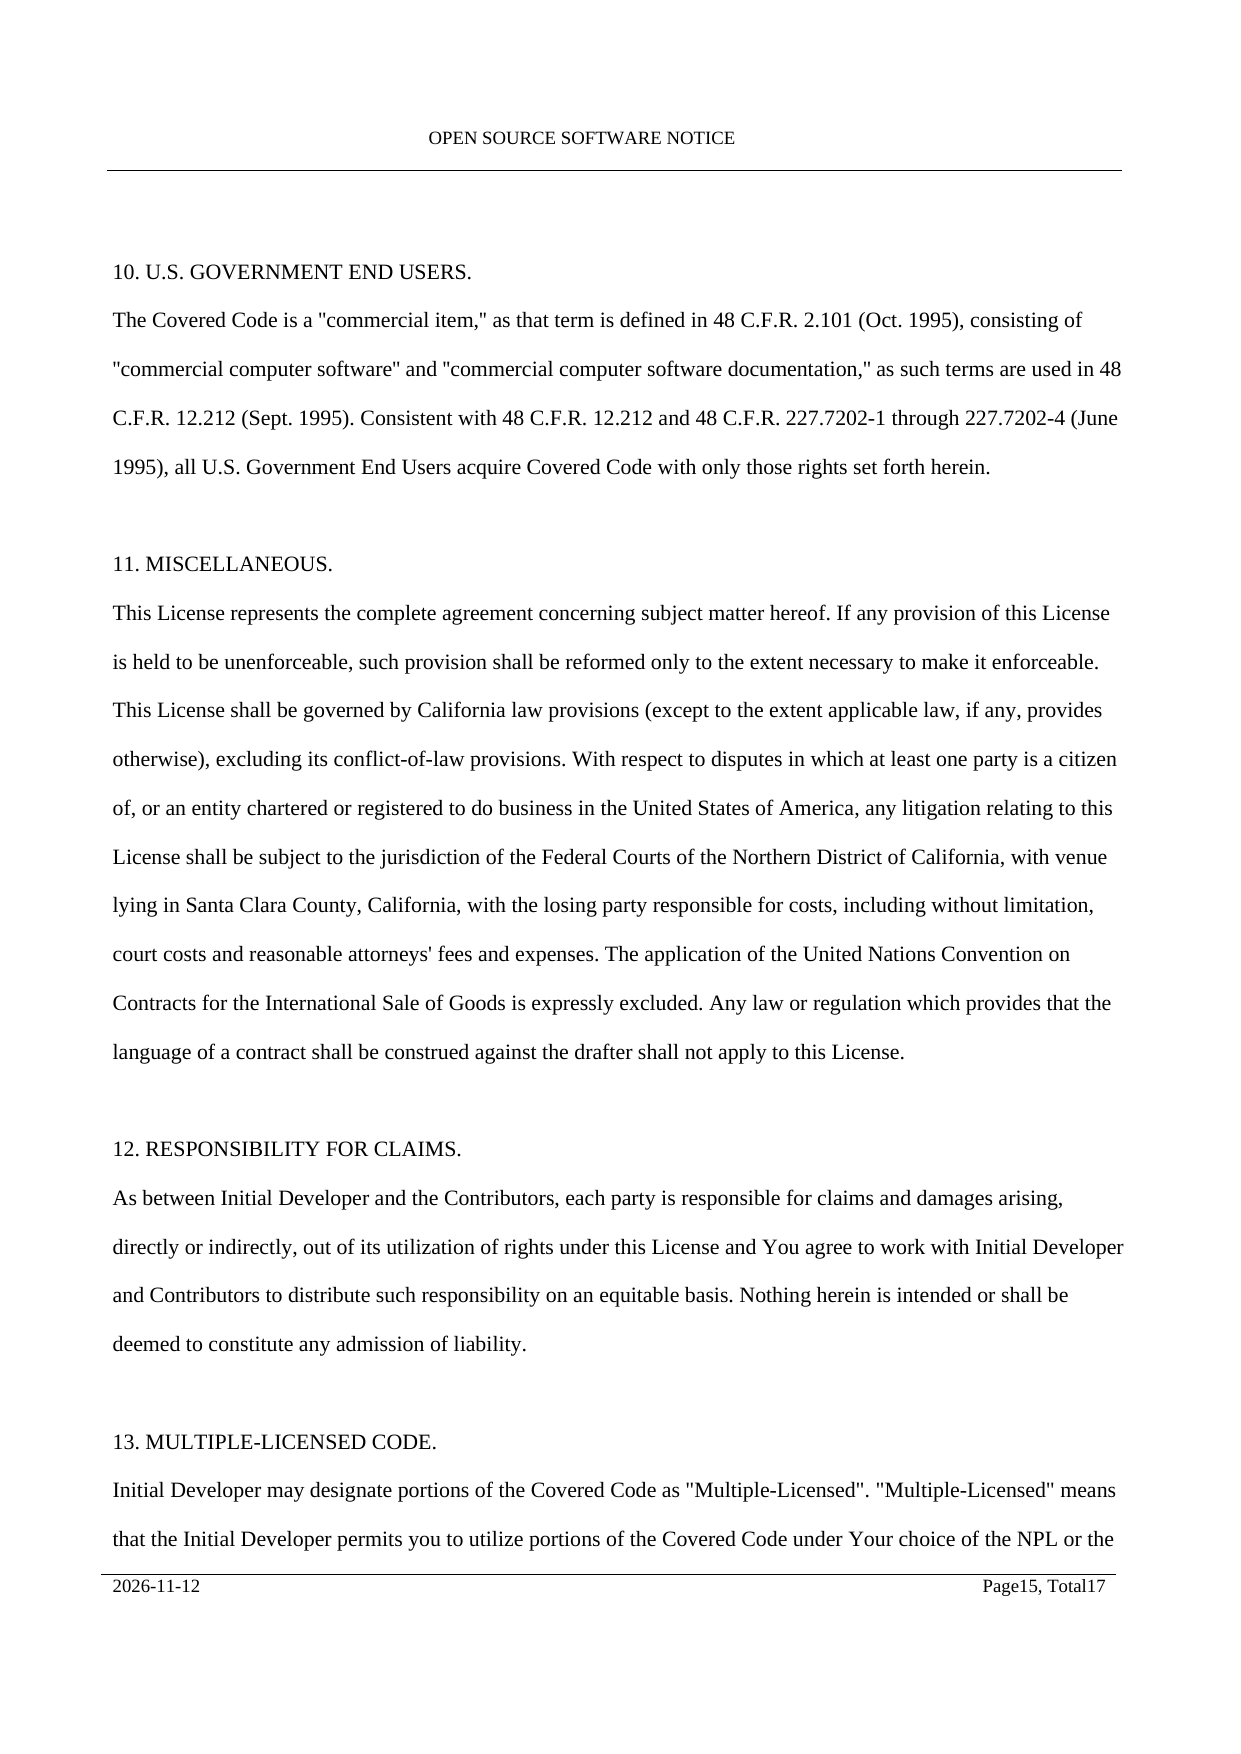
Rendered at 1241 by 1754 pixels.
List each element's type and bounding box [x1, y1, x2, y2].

text [112, 206, 1128, 1555]
